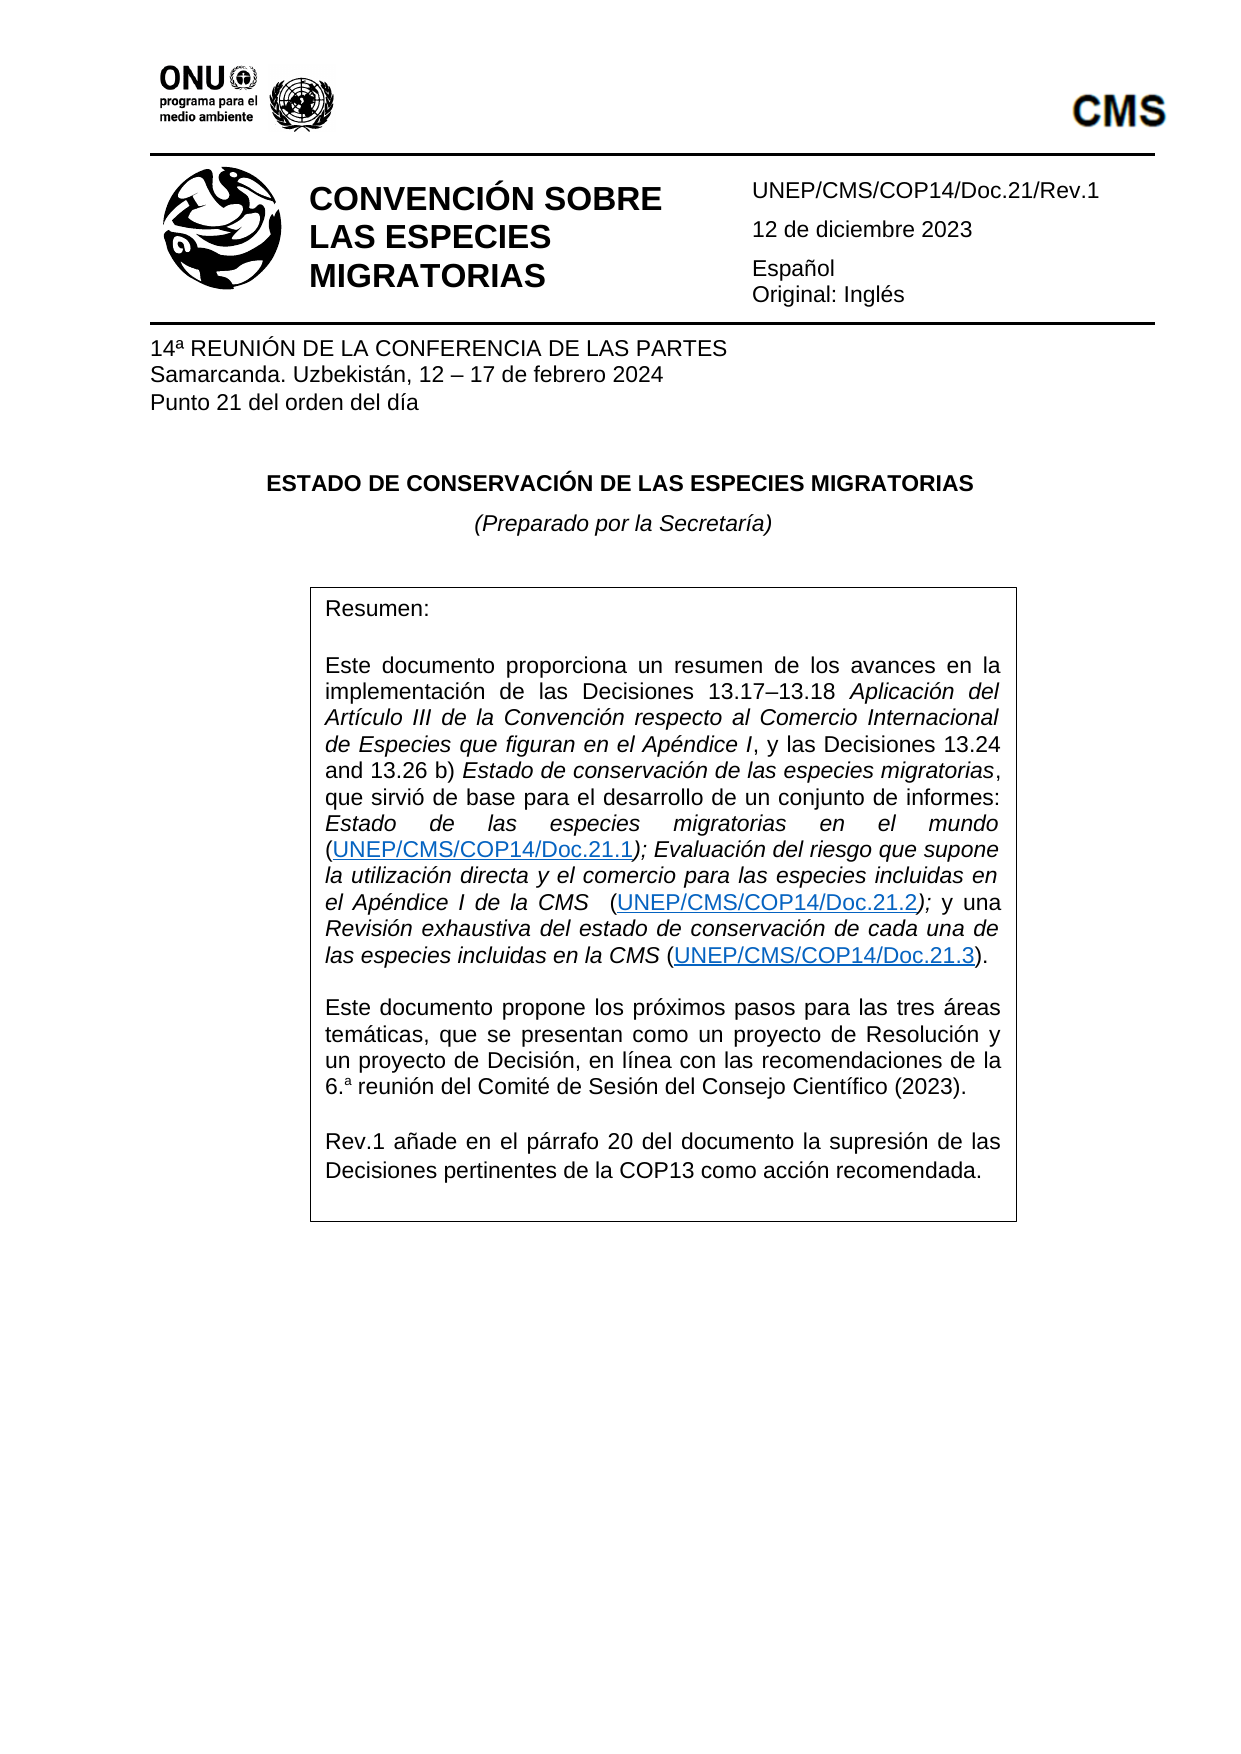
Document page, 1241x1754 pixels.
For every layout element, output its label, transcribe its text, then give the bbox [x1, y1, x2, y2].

picture [148, 32, 264, 149]
text Punto 21 del orden del día [150, 389, 1090, 416]
text 14ª REUNIÓN DE LA CONFERENCIA DE LAS PARTES [150, 335, 1090, 361]
text ESTADO DE CONSERVACIÓN DE LAS ESPECIES MIGRATORIAS [150, 470, 1090, 496]
picture [1070, 87, 1167, 131]
text Samarcanda. Uzbekistán, 12 – 17 de febrero 2024 [150, 363, 1090, 388]
text (Preparado por la Secretaría) [150, 510, 1090, 537]
table_header UNEP/CMS/COP14/Doc.21/Rev.1 12 de diciembre 2023 Español Original: Inglés [741, 156, 1155, 322]
table_header [150, 156, 309, 322]
table_header CONVENCIÓN SOBRE LAS ESPECIES MIGRATORIAS [309, 156, 741, 322]
